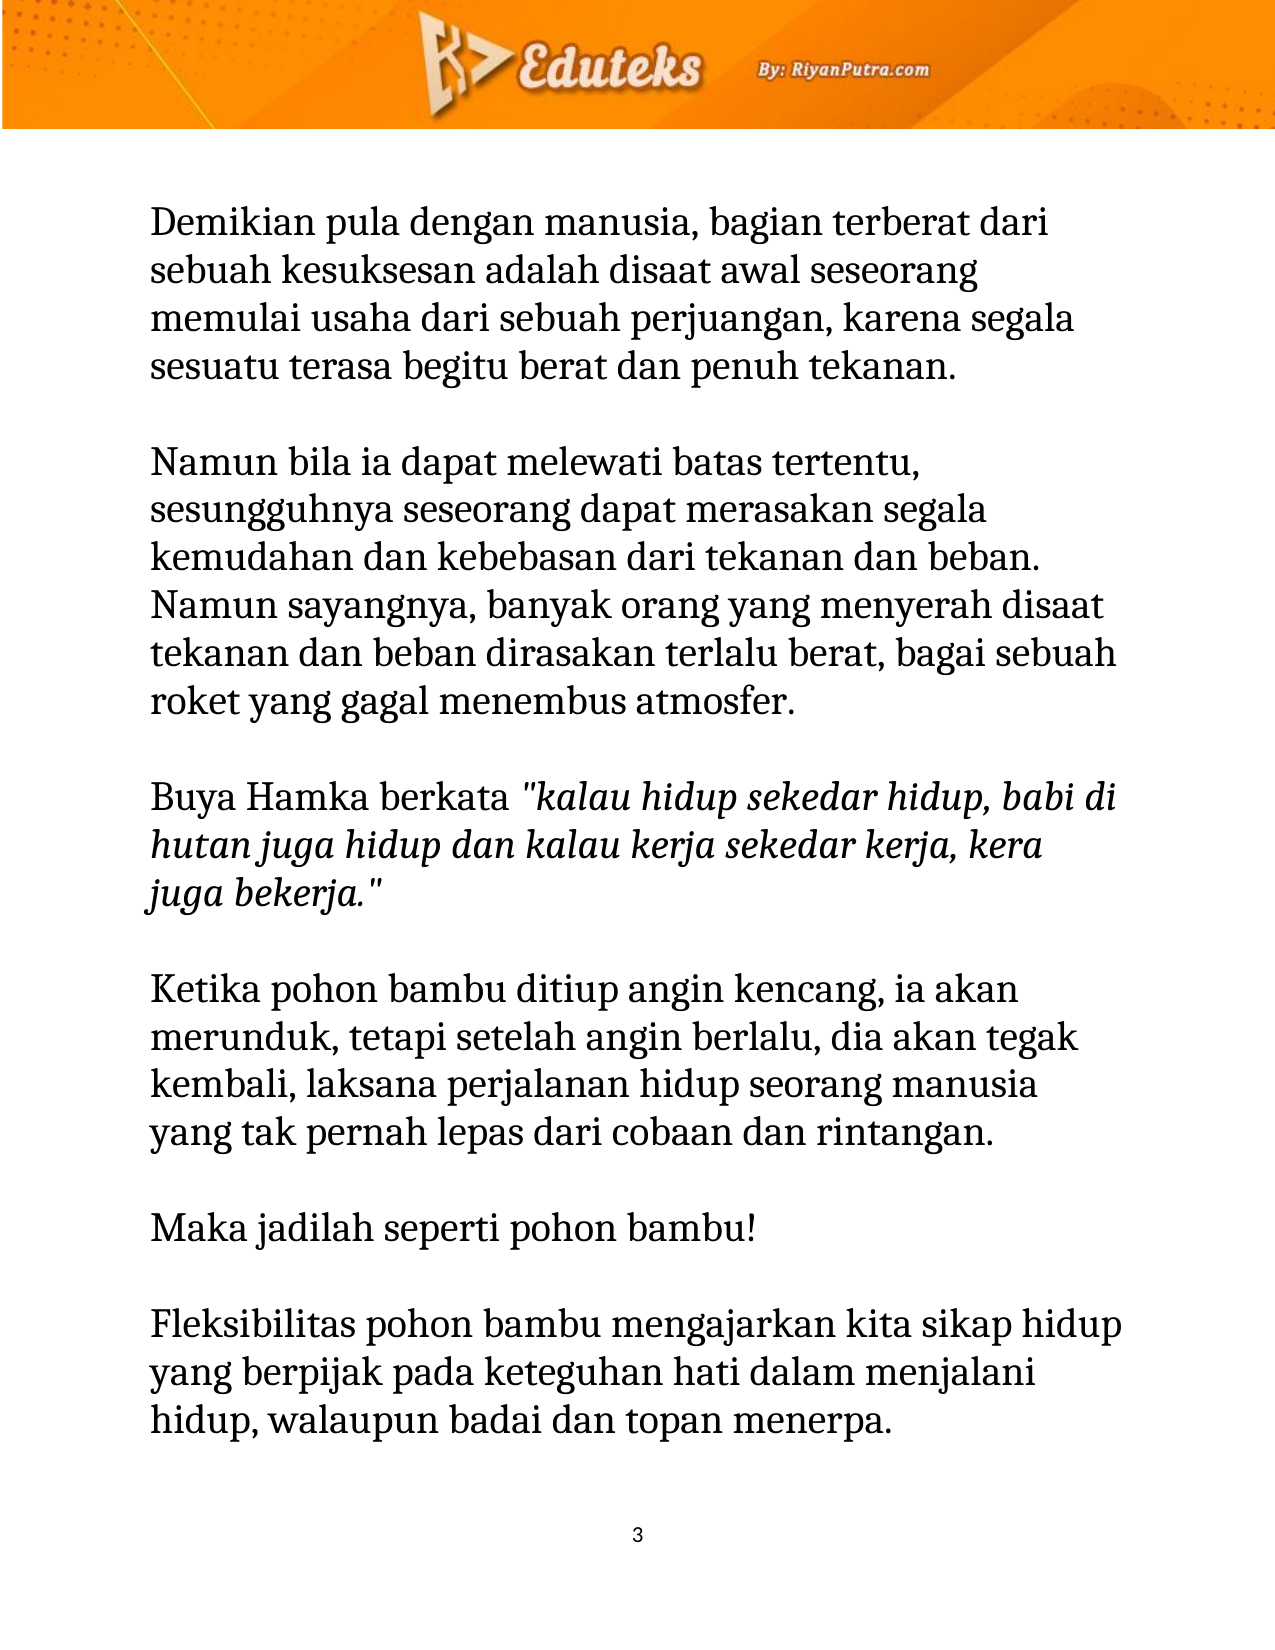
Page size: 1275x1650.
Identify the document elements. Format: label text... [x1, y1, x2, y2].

text Demikian pula dengan manusia, bagian terberat dari sebuah kesuksesan adalah disaat awal seseorang memulai usaha dari sebuah perjuangan, karena segala sesuatu terasa begitu berat dan penuh tekanan. [150, 198, 1125, 389]
text Fleksibilitas pohon bambu mengajarkan kita sikap hidup yang berpijak pada keteguhan hati dalam menjalani hidup, walaupun badai dan topan menerpa. [150, 1300, 1125, 1444]
picture [2, 0, 1275, 129]
text Buya Hamka berkata "kalau hidup sekedar hidup, babi di hutan juga hidup dan kalau kerja sekedar kerja, kera juga bekerja." [150, 773, 1125, 917]
text Ketika pohon bambu ditiup angin kencang, ia akan merunduk, tetapi setelah angin berlalu, dia akan tegak kembali, laksana perjalanan hidup seorang manusia yang tak pernah lepas dari cobaan dan rintangan. [150, 964, 1125, 1156]
text Namun bila ia dapat melewati batas tertentu, sesungguhnya seseorang dapat merasakan segala kemudahan dan kebebasan dari tekanan dan beban. Namun sayangnya, banyak orang yang menyerah disaat tekanan dan beban dirasakan terlalu berat, bagai sebuah roket yang gagal menembus atmosfer. [150, 437, 1125, 725]
text Maka jadilah seperti pohon bambu! [150, 1204, 1125, 1252]
